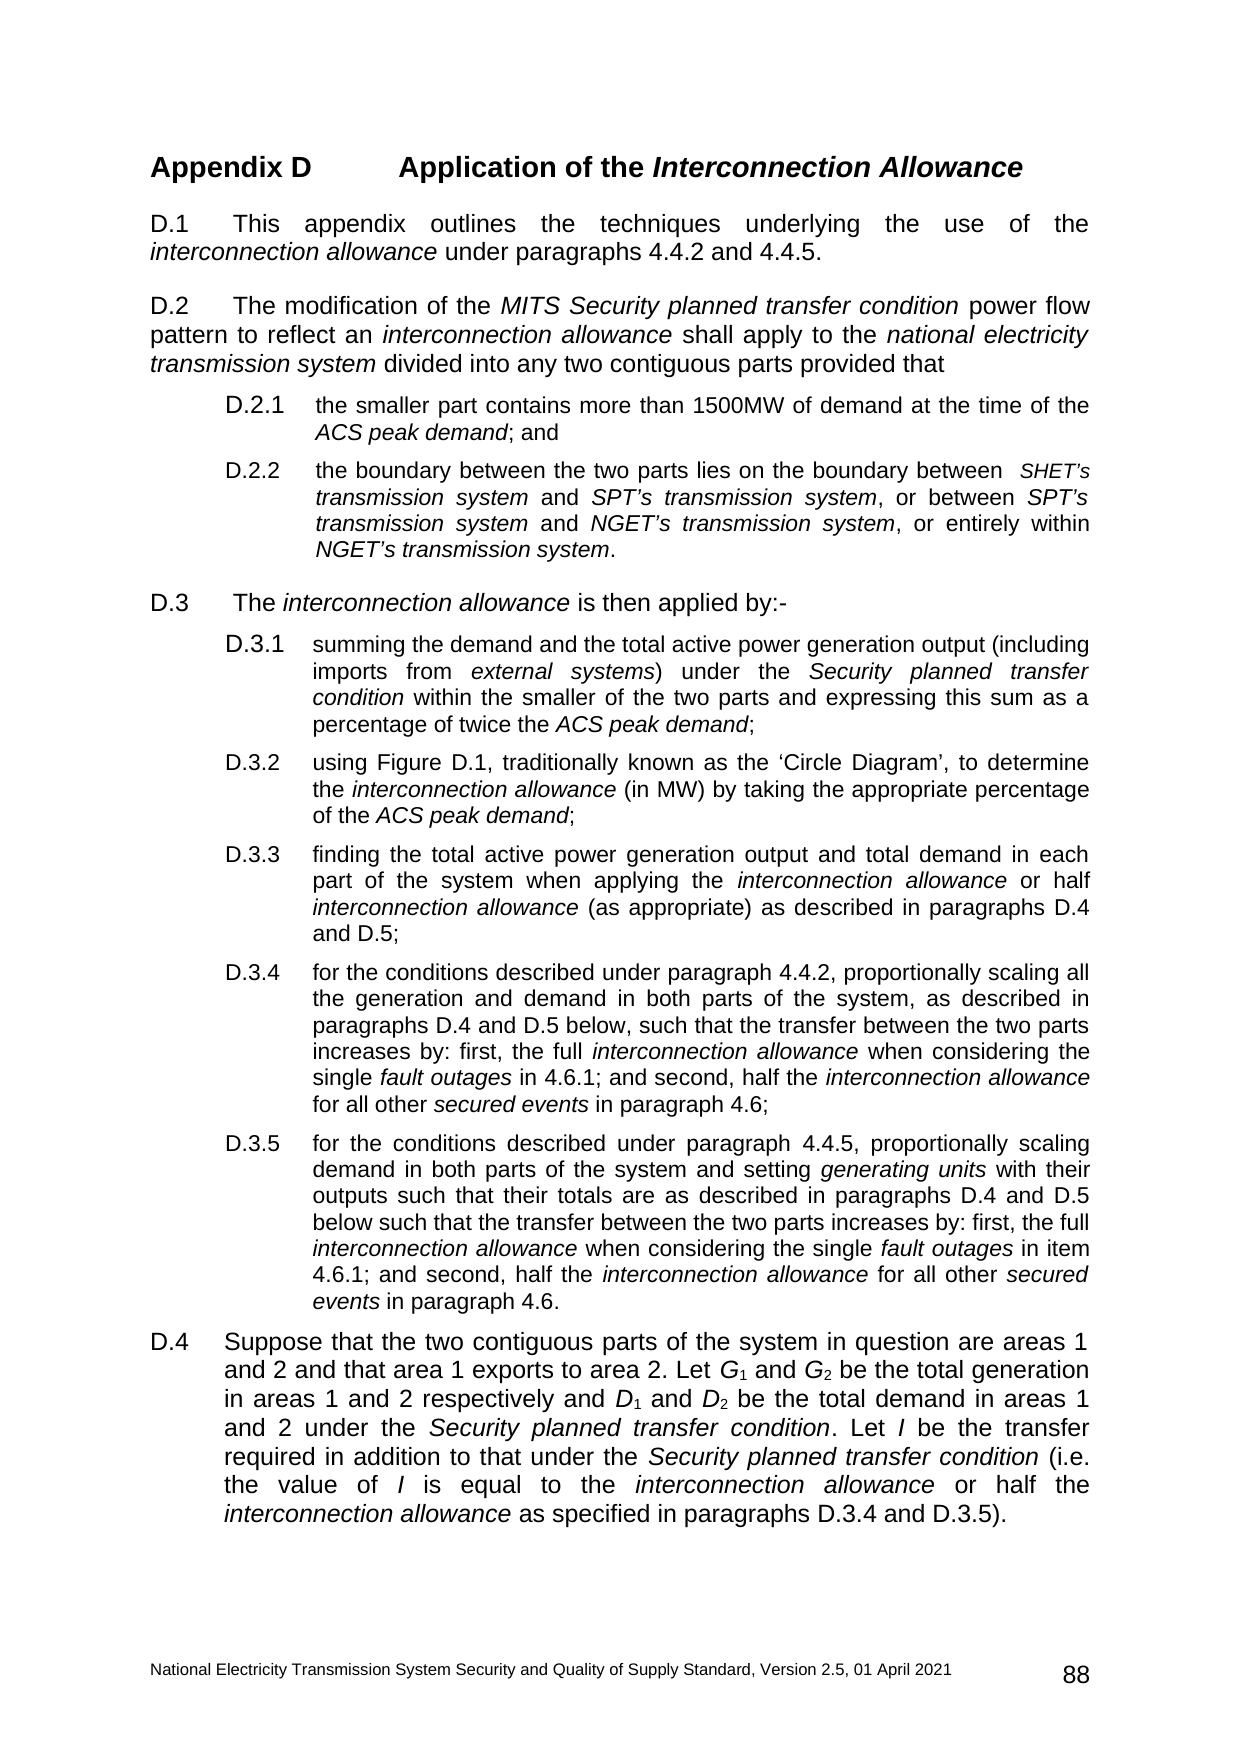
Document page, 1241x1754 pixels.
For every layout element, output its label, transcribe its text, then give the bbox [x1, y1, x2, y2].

list D.3.5 for the conditions described under paragraph 4.4.5, proportionally scaling demand in both parts of the system and setting generating units with their outputs such that their totals are as described in paragraphs D.4 and D.5 below such that the transfer between the two parts increases by: first, the full interconnection allowance when considering the single fault outages in item 4.6.1; and second, half the interconnection allowance for all other secured events in paragraph 4.6. [225, 1129, 1090, 1314]
list D.2 The modification of the MITS Security planned transfer condition power flow pattern to reflect an interconnection allowance shall apply to the national electricity transmission system divided into any two contiguous parts provided that [150, 291, 1090, 377]
list D.3.4 for the conditions described under paragraph 4.4.2, proportionally scaling all the generation and demand in both parts of the system, as described in paragraphs D.4 and D.5 below, such that the transfer between the two parts increases by: first, the full interconnection allowance when considering the single fault outages in 4.6.1; and second, half the interconnection allowance for all other secured events in paragraph 4.6; [225, 959, 1090, 1117]
list D.3.2 using Figure D.1, traditionally known as the ‘Circle Diagram’, to determine the interconnection allowance (in MW) by taking the appropriate percentage of the ACS peak demand; [225, 749, 1090, 828]
list D.1 This appendix outlines the techniques underlying the use of the interconnection allowance under paragraphs 4.4.2 and 4.4.5. [150, 208, 1090, 266]
list D.3.1 summing the demand and the total active power generation output (including imports from external systems) under the Security planned transfer condition within the smaller of the two parts and expressing this sum as a percentage of twice the ACS peak demand; [225, 629, 1090, 737]
list D.2.1 the smaller part contains more than 1500MW of demand at the time of the ACS peak demand; and [225, 390, 1090, 445]
list D.4 Suppose that the two contiguous parts of the system in question are areas 1 and 2 and that area 1 exports to area 2. Let G1 and G2 be the total generation in areas 1 and 2 respectively and D1 and D2 be the total demand in areas 1 and 2 under the Security planned transfer condition. Let I be the transfer required in addition to that under the Security planned transfer condition (i.e. the value of I is equal to the interconnection allowance or half the interconnection allowance as specified in paragraphs D.3.4 and D.3.5). [150, 1326, 1090, 1528]
list D.2.2 the boundary between the two parts lies on the boundary between SHET’s transmission system and SPT’s transmission system, or between SPT’s transmission system and NGET’s transmission system, or entirely within NGET’s transmission system. [225, 457, 1090, 563]
list D.3.3 finding the total active power generation output and total demand in each part of the system when applying the interconnection allowance or half interconnection allowance (as appropriate) as described in paragraphs D.4 and D.5; [225, 841, 1090, 946]
list D.3 The interconnection allowance is then applied by:- [150, 588, 1090, 617]
subtitle Appendix D Application of the Interconnection Allowance [150, 150, 1090, 183]
